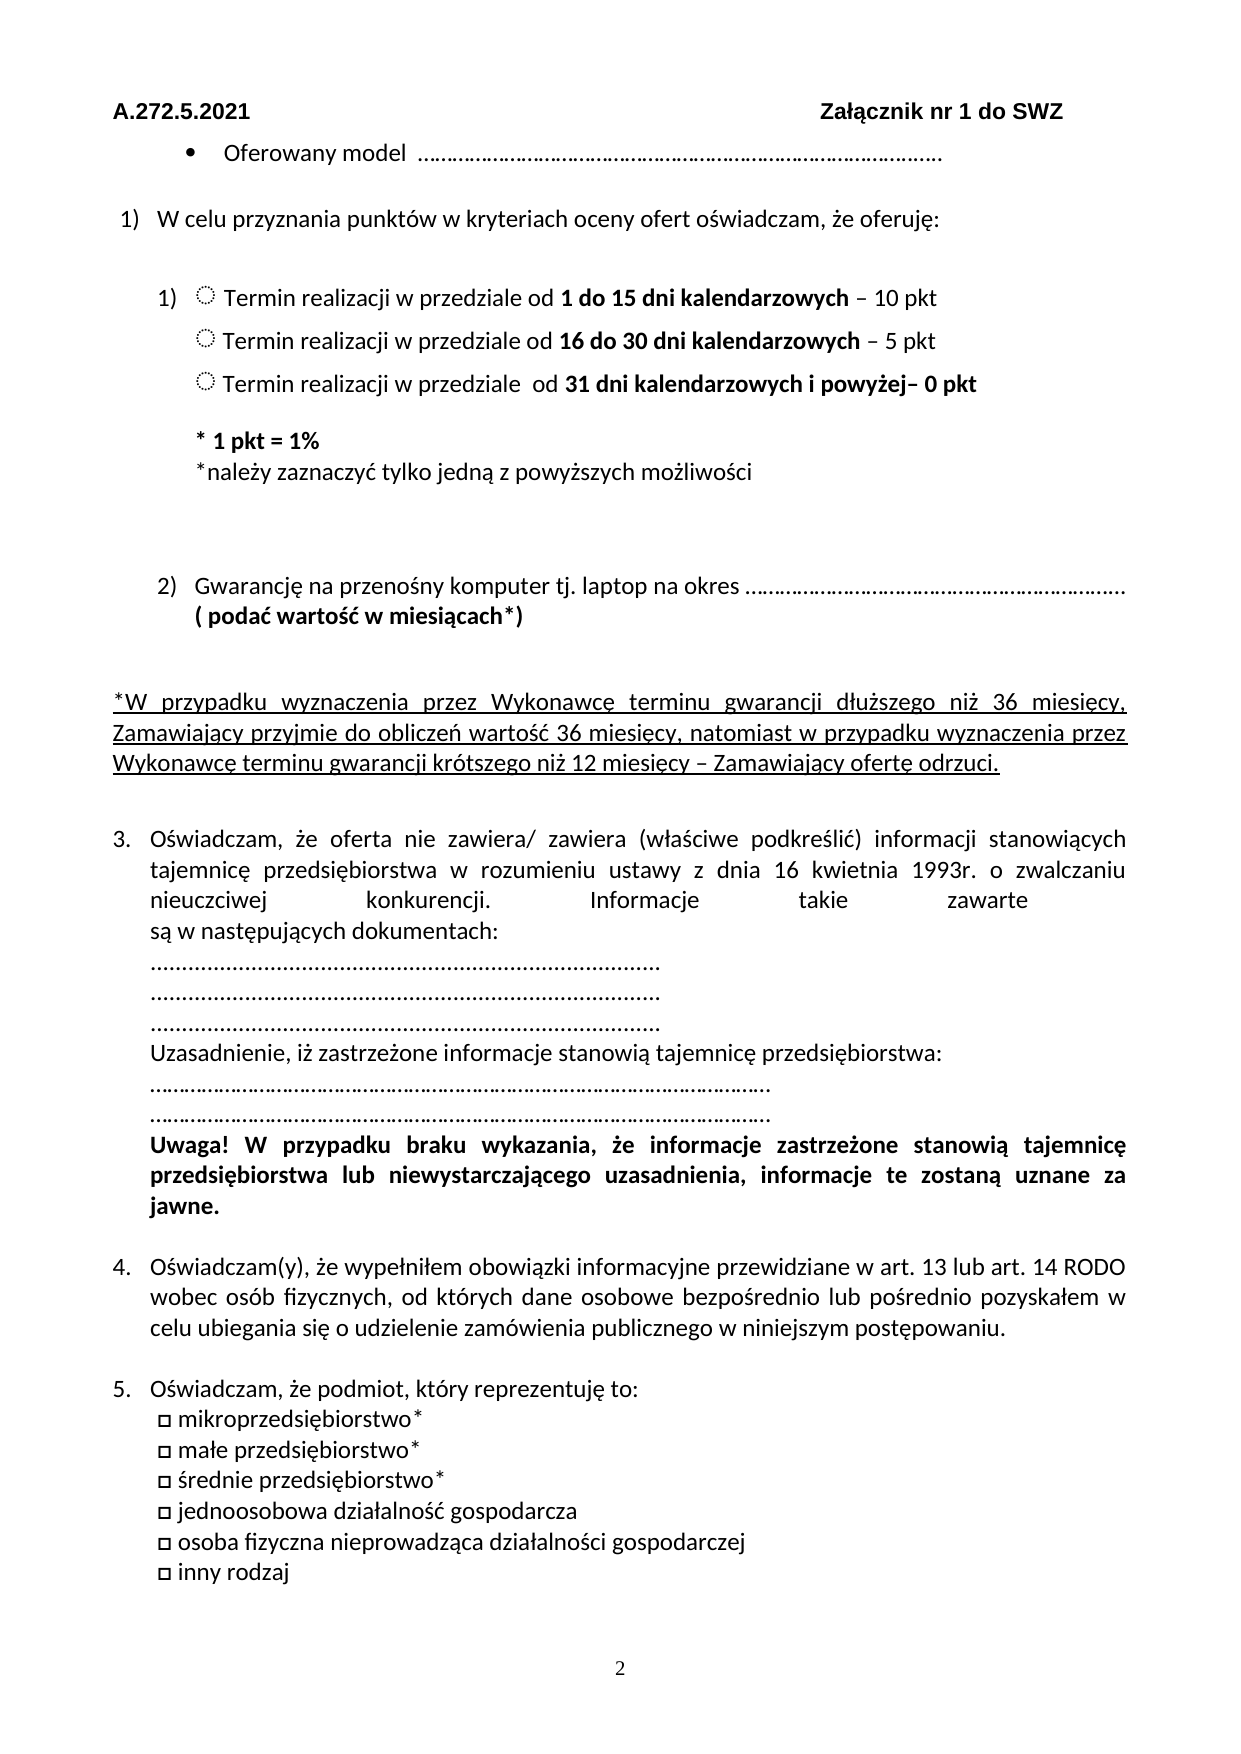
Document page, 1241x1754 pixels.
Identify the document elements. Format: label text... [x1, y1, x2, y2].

list 󠆱 Termin realizacji w przedziale od 16 do 30 dni kalendarzowych – 5 pkt [194, 314, 1128, 357]
list Oświadczam(y), że wypełniłem obowiązki informacyjne przewidziane w art. 13 lub art. 14 RODO wobec osób fizycznych, od których dane osobowe bezpośrednio lub pośrednio pozyskałem w celu ubiegania się o udzielenie zamówienia publicznego w niniejszym postępowaniu. [112, 1251, 1128, 1342]
list Oświadczam, że oferta nie zawiera/ zawiera (właściwe podkreślić) informacji stanowiących tajemnicę przedsiębiorstwa w rozumieniu ustawy z dnia 16 kwietnia 1993r. o zwalczaniu nieuczciwej konkurencji. Informacje takie zawarte są w następujących dokumentach: [112, 824, 1128, 946]
text * 1 pkt = 1% [194, 426, 1128, 456]
list Oferowany model …………………………………………………………………………..….. [186, 138, 1128, 168]
text *W przypadku wyznaczenia przez Wykonawcę terminu gwarancji dłuższego niż 36 miesięcy, Zamawiający przyjmie do obliczeń wartość 36 miesięcy, natomiast w przypadku wyznaczenia przez Wykonawcę terminu gwarancji krótszego niż 12 miesięcy – Zamawiający ofertę odrzuci. [112, 686, 1128, 743]
text ……………………………………………………………………………………………… [150, 1068, 1128, 1098]
list Oświadczam, że podmiot, który reprezentuję to: [112, 1373, 1128, 1403]
text Uwaga! W przypadku braku wykazania, że informacje zastrzeżone stanowią tajemnicę przedsiębiorstwa lub niewystarczającego uzasadnienia, informacje te zostaną uznane za jawne. [150, 1129, 1128, 1220]
text ................................................................................. [150, 976, 1128, 1007]
text □ osoba fizyczna nieprowadząca działalności gospodarczej [157, 1526, 1128, 1556]
text □ inny rodzaj [157, 1556, 1128, 1587]
list *należy zaznaczyć tylko jedną z powyższych możliwości [194, 456, 1128, 487]
list W celu przyznania punktów w kryteriach oceny ofert oświadczam, że oferuję: [119, 203, 1128, 234]
text ................................................................................. [150, 1007, 1128, 1037]
text □ jednoosobowa działalność gospodarcza [157, 1495, 1128, 1526]
list 󠆱 Termin realizacji w przedziale od 31 dni kalendarzowych i powyżej– 0 pkt [194, 357, 1128, 401]
list 󠆱 Termin realizacji w przedziale od 1 do 15 dni kalendarzowych – 10 pkt [157, 271, 1128, 314]
list Gwarancję na przenośny komputer tj. laptop na okres ………………………………………………………... ( podać wartość w miesiącach*) [157, 570, 1128, 631]
text ................................................................................. [150, 946, 1128, 976]
text ……………………………………………………………………………………………… [150, 1098, 1128, 1129]
text Uzasadnienie, iż zastrzeżone informacje stanowią tajemnicę przedsiębiorstwa: [150, 1037, 1128, 1068]
text □ mikroprzedsiębiorstwo* [157, 1403, 1128, 1434]
text □ małe przedsiębiorstwo* [157, 1434, 1128, 1464]
text *W przypadku wyznaczenia przez Wykonawcę terminu gwarancji dłuższego niż 36 miesięcy, Zamawiający przyjmie do obliczeń wartość 36 miesięcy, natomiast w przypadku wyznaczenia przez Wykonawcę terminu gwarancji krótszego niż 12 miesięcy – Zamawiający ofertę odrzuci. [112, 744, 1128, 778]
text □ średnie przedsiębiorstwo* [157, 1464, 1128, 1495]
